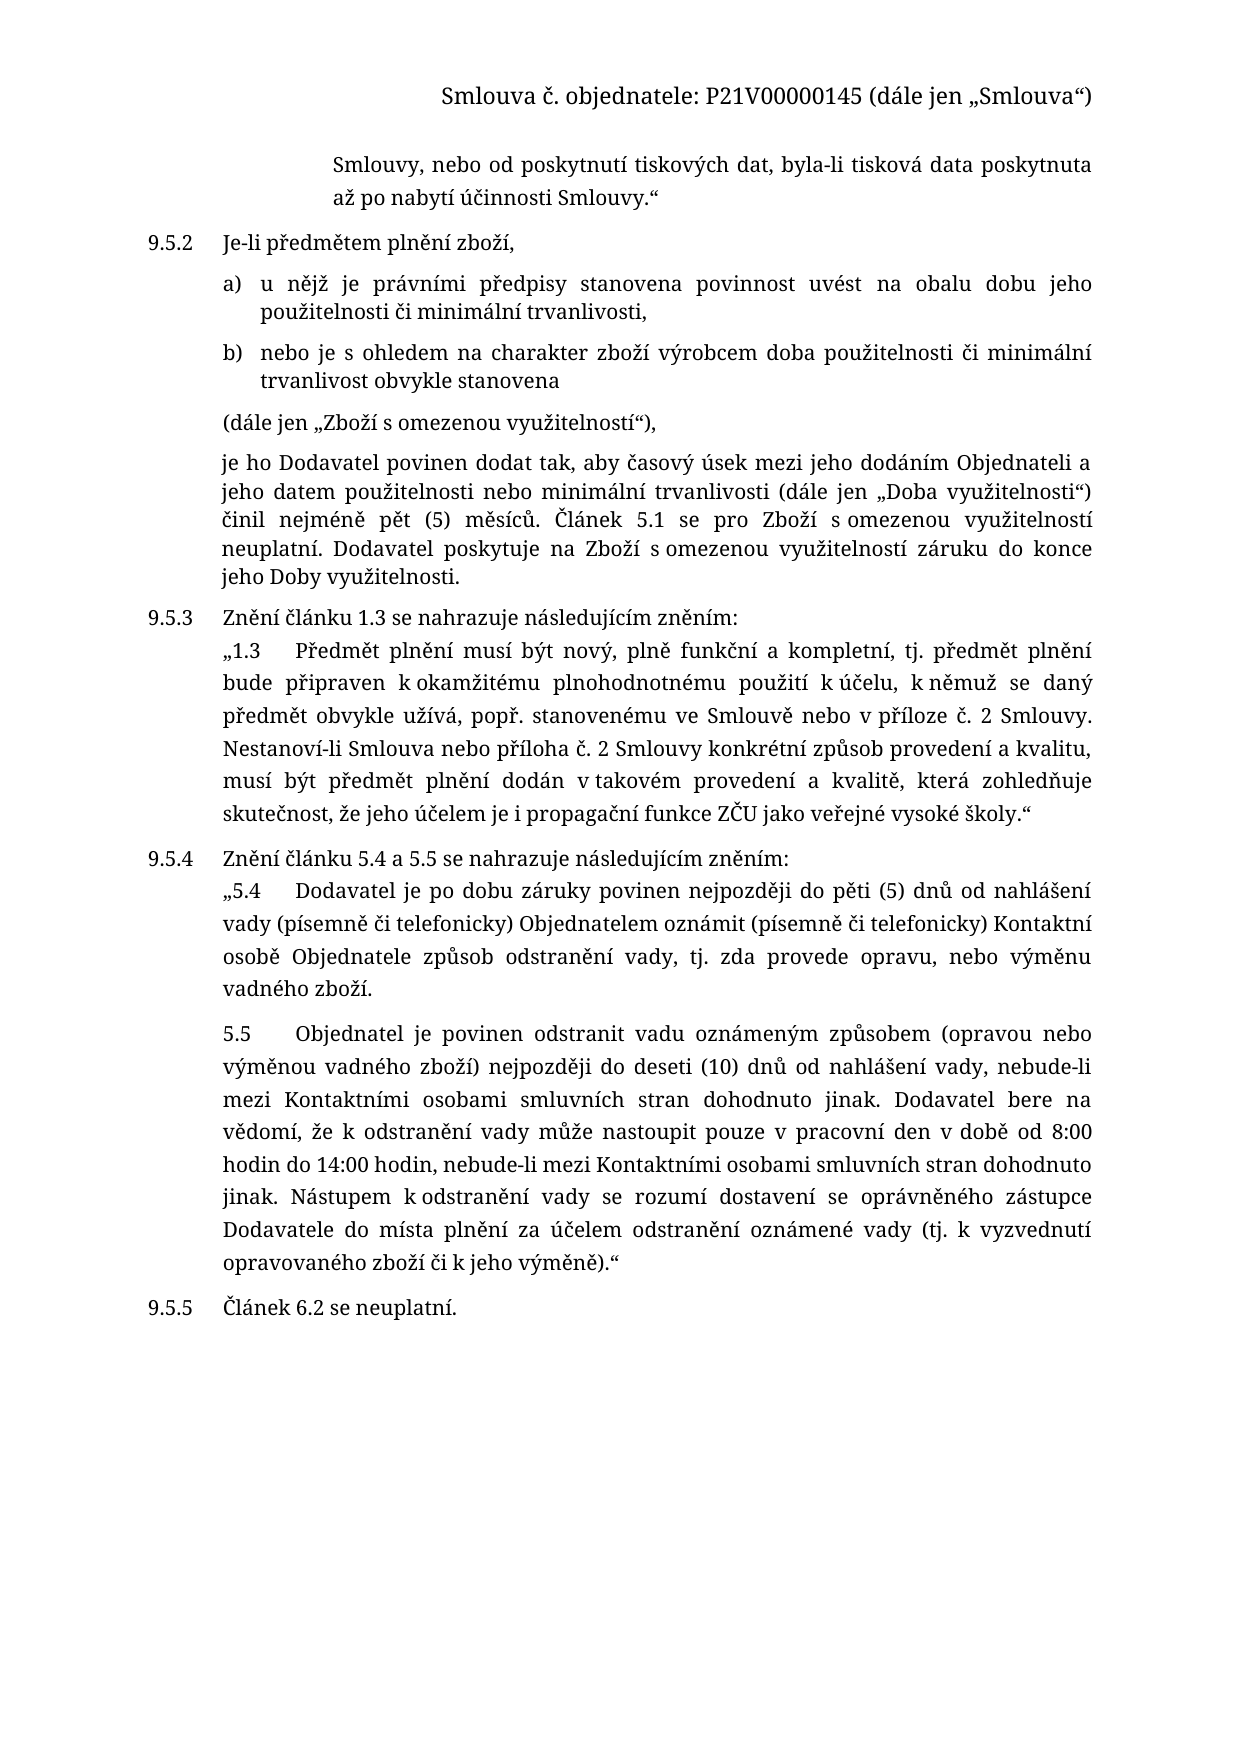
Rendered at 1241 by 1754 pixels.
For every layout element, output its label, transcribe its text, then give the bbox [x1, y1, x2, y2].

list „5.4 Dodavatel je po dobu záruky povinen nejpozději do pěti (5) dnů od nahlášení vady (písemně či telefonicky) Objednatelem oznámit (písemně či telefonicky) Kontaktní osobě Objednatele způsob odstranění vady, tj. zda provede opravu, nebo výměnu vadného zboží. [223, 877, 1093, 1003]
list u nějž je právními předpisy stanovena povinnost uvést na obalu dobu jeho použitelnosti či minimální trvanlivosti, [223, 269, 1093, 326]
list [295, 150, 1093, 211]
text je ho Dodavatel povinen dodat tak, aby časový úsek mezi jeho dodáním Objednateli a jeho datem použitelnosti nebo minimální trvanlivosti (dále jen „Doba využitelnosti“) činil nejméně pět (5) měsíců. Článek 5.1 se pro Zboží s omezenou využitelností neuplatní. Dodavatel poskytuje na Zboží s omezenou využitelností záruku do konce jeho Doby využitelnosti. [221, 448, 1093, 591]
text (dále jen „Zboží s omezenou využitelností“), [223, 408, 1093, 436]
list 5.5 Objednatel je povinen odstranit vadu oznámeným způsobem (opravou nebo výměnou vadného zboží) nejpozději do deseti (10) dnů od nahlášení vady, nebude-li mezi Kontaktními osobami smluvních stran dohodnuto jinak. Dodavatel bere na vědomí, že k odstranění vady může nastoupit pouze v pracovní den v době od 8:00 hodin do 14:00 hodin, nebude-li mezi Kontaktními osobami smluvních stran dohodnuto jinak. Nástupem k odstranění vady se rozumí dostavení se oprávněného zástupce Dodavatele do místa plnění za účelem odstranění oznámené vady (tj. k vyzvednutí opravovaného zboží či k jeho výměně).“ [223, 1019, 1093, 1276]
list Je-li předmětem plnění zboží, [148, 228, 1093, 256]
list nebo je s ohledem na charakter zboží výrobcem doba použitelnosti či minimální trvanlivost obvykle stanovena [223, 338, 1093, 395]
list Znění článku 5.4 a 5.5 se nahrazuje následujícím zněním: [148, 844, 1093, 872]
list Článek 6.2 se neuplatní. [148, 1293, 1093, 1321]
list Znění článku 1.3 se nahrazuje následujícím zněním: [148, 603, 1093, 632]
list „1.3 Předmět plnění musí být nový, plně funkční a kompletní, tj. předmět plnění bude připraven k okamžitému plnohodnotnému použití k účelu, k němuž se daný předmět obvykle užívá, popř. stanovenému ve Smlouvě nebo v příloze č. 2 Smlouvy. Nestanoví-li Smlouva nebo příloha č. 2 Smlouvy konkrétní způsob provedení a kvalitu, musí být předmět plnění dodán v takovém provedení a kvalitě, která zohledňuje skutečnost, že jeho účelem je i propagační funkce ZČU jako veřejné vysoké školy.“ [223, 636, 1093, 827]
